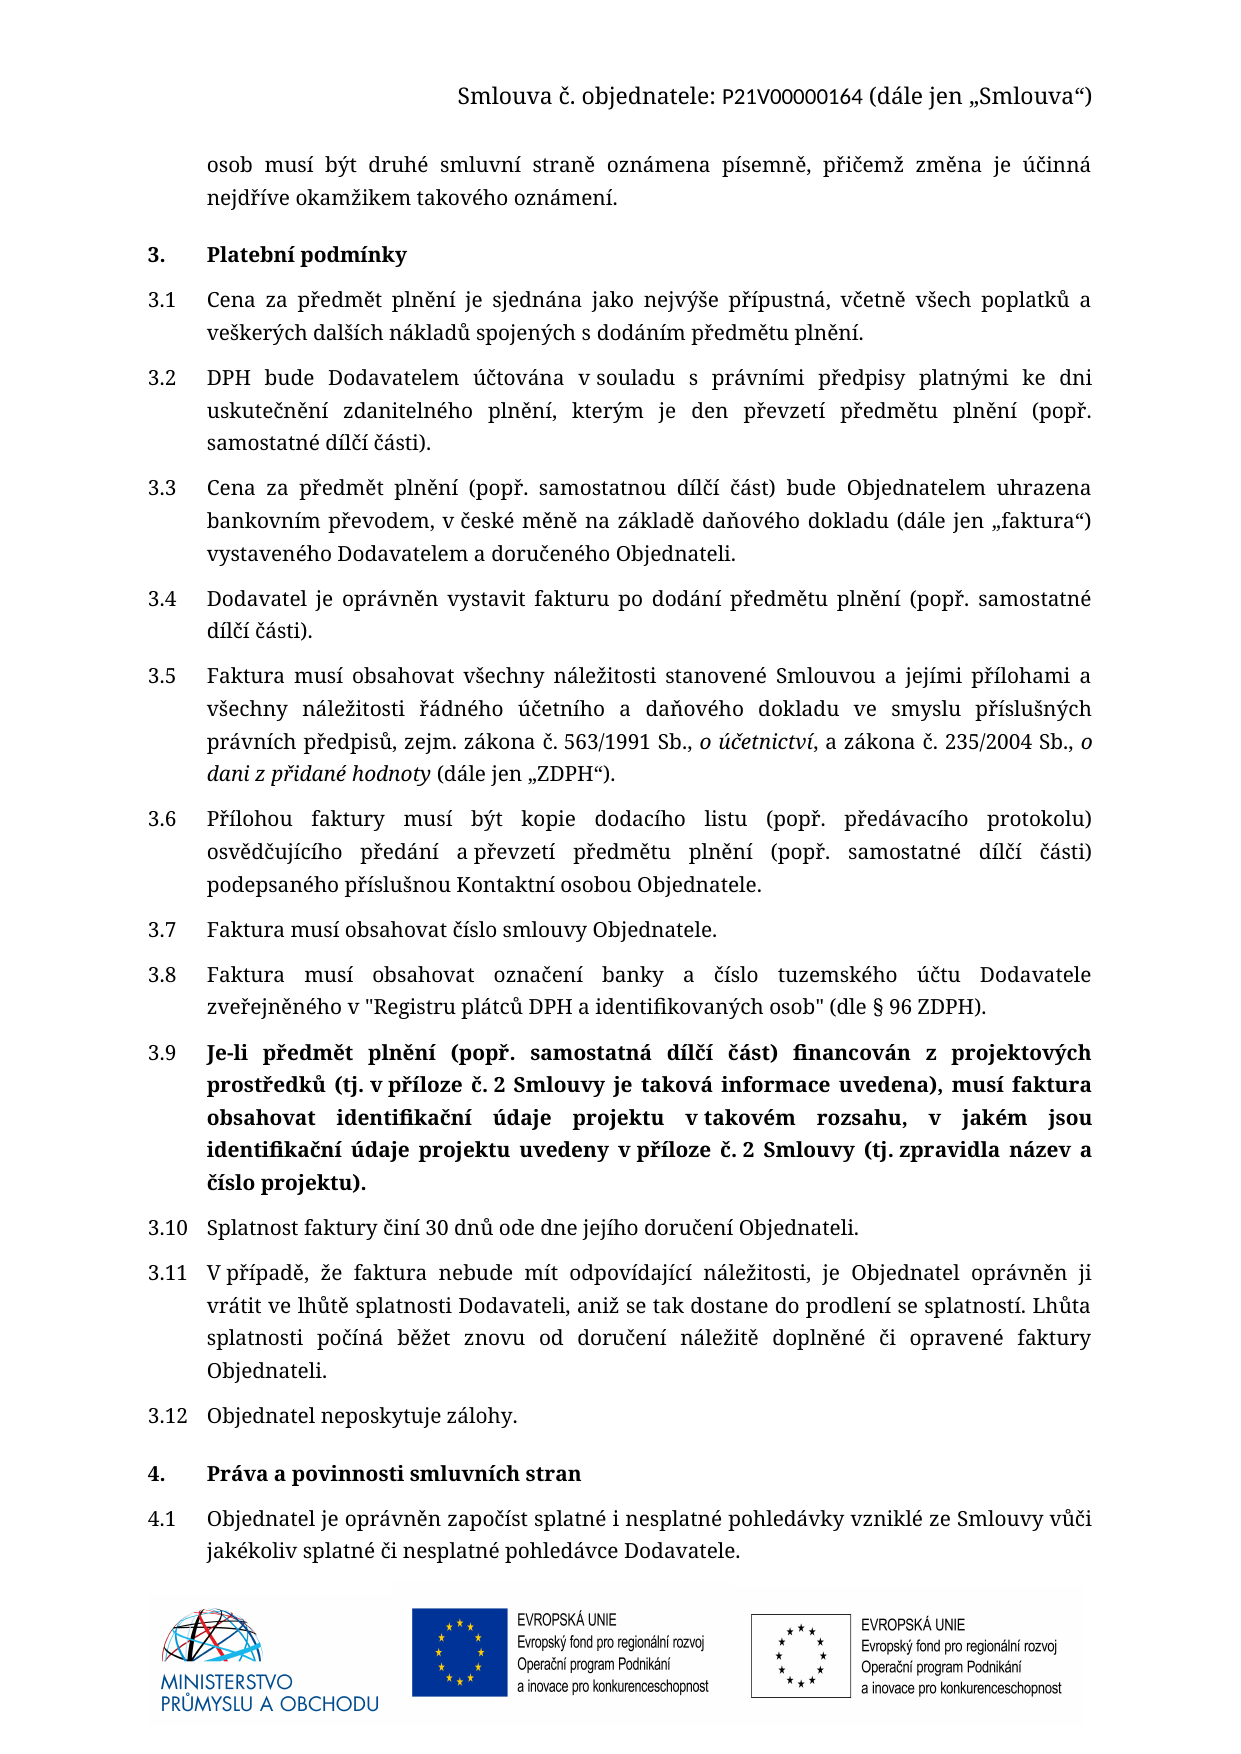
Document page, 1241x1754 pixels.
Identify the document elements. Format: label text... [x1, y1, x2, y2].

list Přílohou faktury musí být kopie dodacího listu (popř. předávacího protokolu) osvědčujícího předání a převzetí předmětu plnění (popř. samostatné dílčí části) podepsaného příslušnou Kontaktní osobou Objednatele. [148, 804, 1093, 898]
list Objednatel neposkytuje zálohy. [148, 1401, 1093, 1429]
list V případě, že faktura nebude mít odpovídající náležitosti, je Objednatel oprávněn ji vrátit ve lhůtě splatnosti Dodavateli, aniž se tak dostane do prodlení se splatností. Lhůta splatnosti počíná běžet znovu od doručení náležitě doplněné či opravené faktury Objednateli. [148, 1258, 1093, 1384]
list Objednatel je oprávněn započíst splatné i nesplatné pohledávky vzniklé ze Smlouvy vůči jakékoliv splatné či nesplatné pohledávce Dodavatele. [148, 1504, 1093, 1565]
list Faktura musí obsahovat označení banky a číslo tuzemského účtu Dodavatele zveřejněného v "Registru plátců DPH a identifikovaných osob" (dle § 96 ZDPH). [148, 960, 1093, 1021]
picture [147, 1579, 1084, 1726]
list Splatnost faktury činí 30 dnů ode dne jejího doručení Objednateli. [148, 1213, 1093, 1242]
list Cena za předmět plnění (popř. samostatnou dílčí část) bude Objednatelem uhrazena bankovním převodem, v české měně na základě daňového dokladu (dále jen „faktura“) vystaveného Dodavatelem a doručeného Objednateli. [148, 473, 1093, 567]
list Cena za předmět plnění je sjednána jako nejvýše přípustná, včetně všech poplatků a veškerých dalších nákladů spojených s dodáním předmětu plnění. [148, 286, 1093, 347]
list Dodavatel je oprávněn vystavit fakturu po dodání předmětu plnění (popř. samostatné dílčí části). [148, 584, 1093, 645]
list Platební podmínky [148, 240, 1093, 269]
list DPH bude Dodavatelem účtována v souladu s právními předpisy platnými ke dni uskutečnění zdanitelného plnění, kterým je den převzetí předmětu plnění (popř. samostatné dílčí části). [148, 363, 1093, 457]
list Je-li předmět plnění (popř. samostatná dílčí část) financován z projektových prostředků (tj. v příloze č. 2 Smlouvy je taková informace uvedena), musí faktura obsahovat identifikační údaje projektu v takovém rozsahu, v jakém jsou identifikační údaje projektu uvedeny v příloze č. 2 Smlouvy (tj. zpravidla název a číslo projektu). [148, 1038, 1093, 1196]
list Práva a povinnosti smluvních stran [148, 1459, 1093, 1487]
list Faktura musí obsahovat číslo smlouvy Objednatele. [148, 915, 1093, 943]
list Faktura musí obsahovat všechny náležitosti stanovené Smlouvou a jejími přílohami a všechny náležitosti řádného účetního a daňového dokladu ve smyslu příslušných právních předpisů, zejm. zákona č. 563/1991 Sb., o účetnictví, a zákona č. 235/2004 Sb., o dani z přidané hodnoty (dále jen „ZDPH“). [148, 662, 1093, 788]
